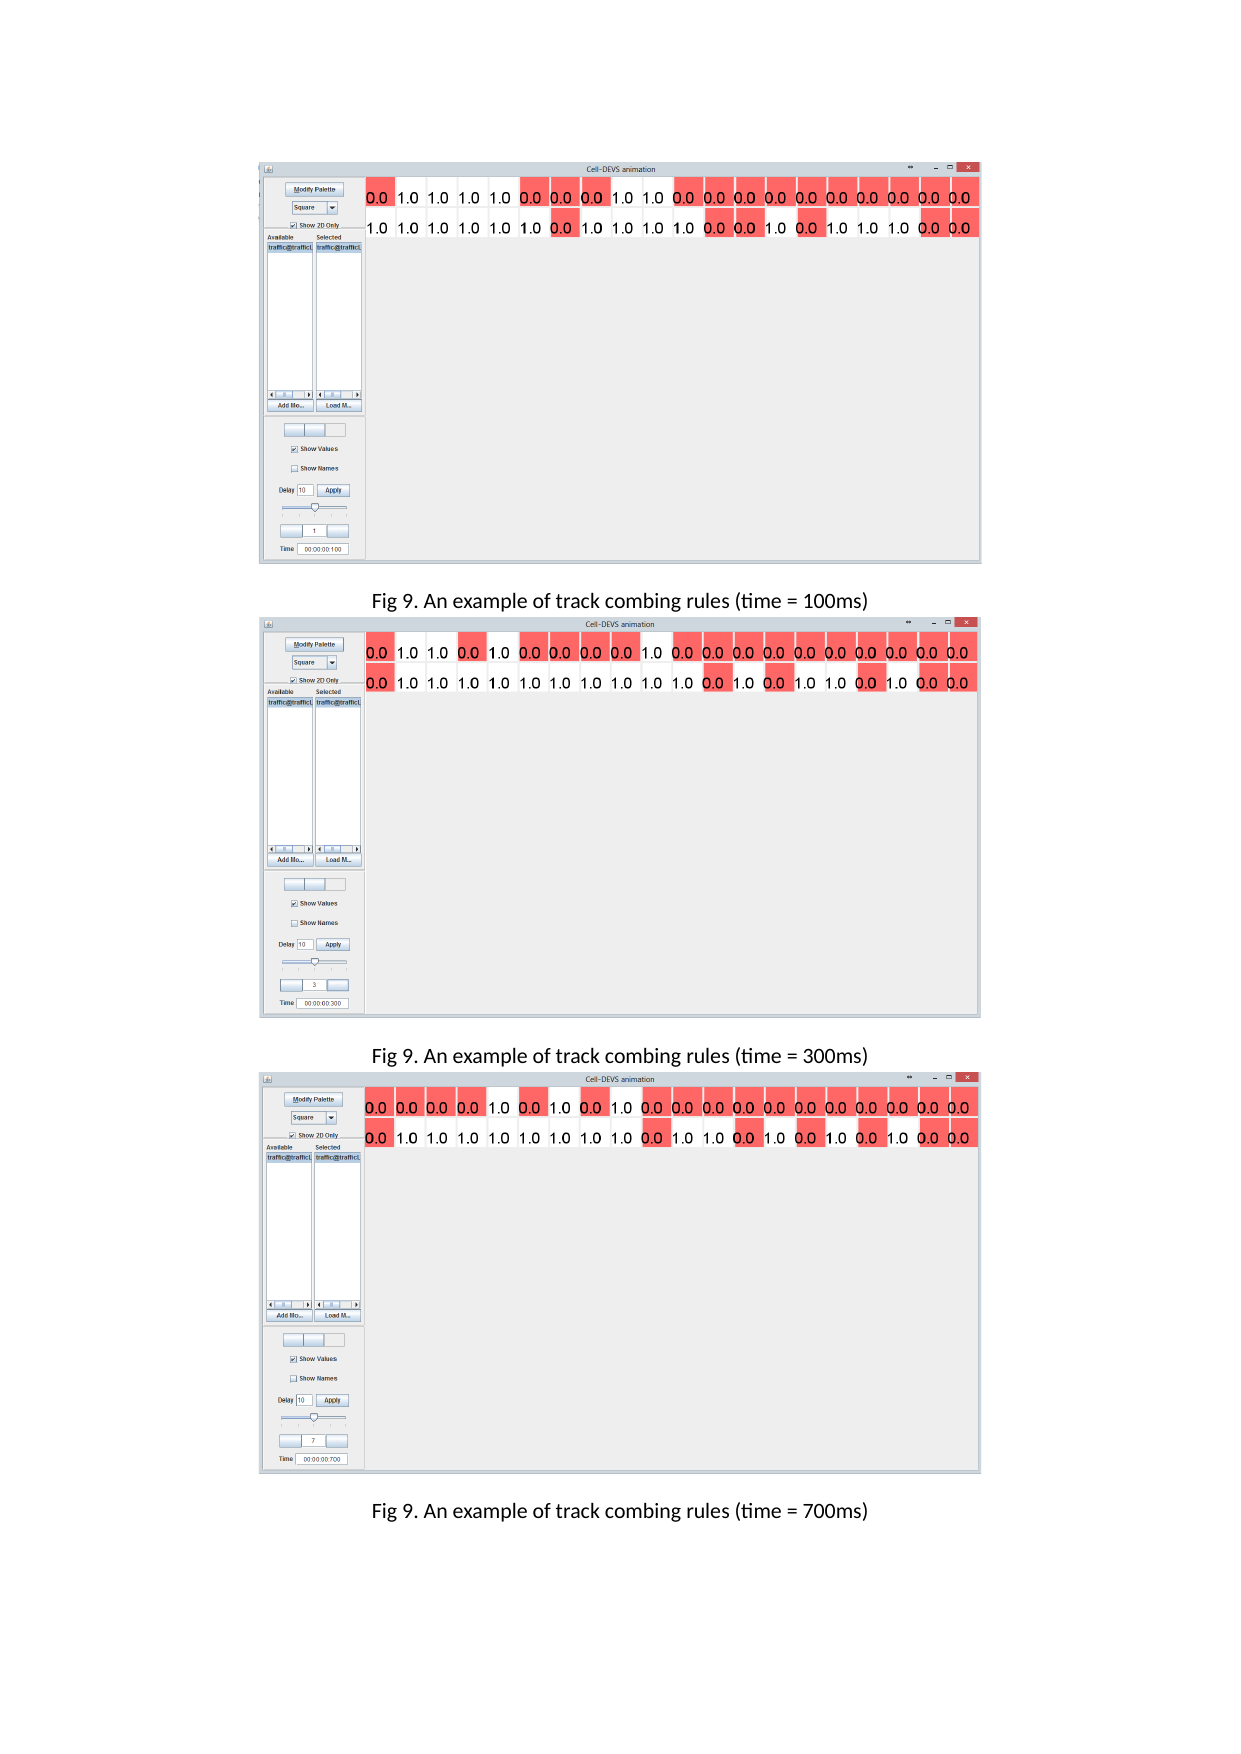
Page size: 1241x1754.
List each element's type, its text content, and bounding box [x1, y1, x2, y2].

text Fig 9. An example of track combing rules (time = 300ms) [187, 1039, 1053, 1072]
picture [258, 1072, 982, 1474]
text Fig 9. An example of track combing rules (time = 100ms) [187, 584, 1053, 617]
text Fig 9. An example of track combing rules (time = 700ms) [187, 1494, 1053, 1527]
picture [258, 162, 982, 564]
picture [259, 617, 981, 1018]
